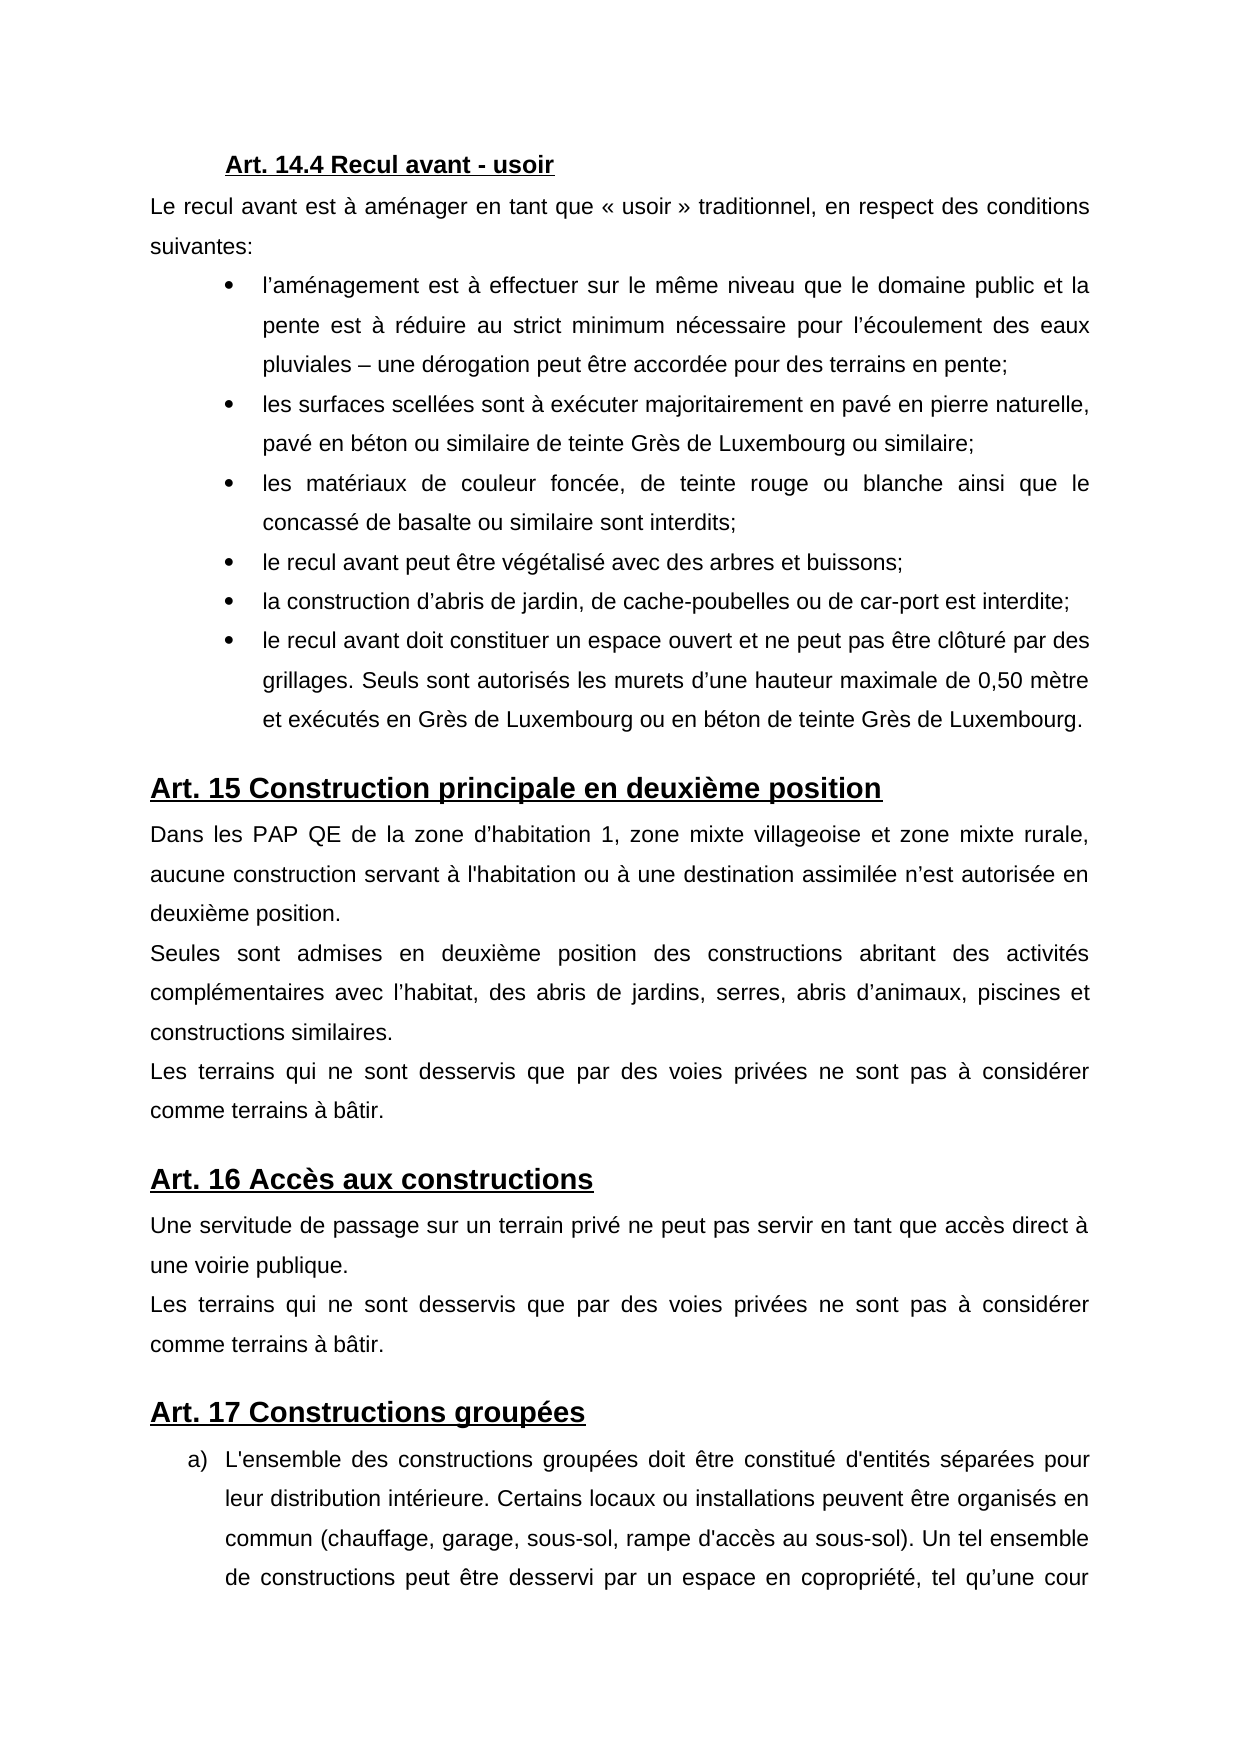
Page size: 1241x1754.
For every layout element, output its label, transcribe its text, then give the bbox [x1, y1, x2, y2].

subtitle Art. 14.4 Recul avant - usoir [225, 150, 1090, 179]
subtitle Art. 17 Constructions groupées [150, 1395, 1090, 1429]
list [187, 1446, 1090, 1590]
text Une servitude de passage sur un terrain privé ne peut pas servir en tant que accès direct à une voirie publique. [150, 1212, 1090, 1278]
text Le recul avant est à aménager en tant que « usoir » traditionnel, en respect des conditions suivantes: [150, 193, 1090, 259]
list les surfaces scellées sont à exécuter majoritairement en pavé en pierre naturelle, pavé en béton ou similaire de teinte Grès de Luxembourg ou similaire; [225, 391, 1090, 456]
list la construction d’abris de jardin, de cache-poubelles ou de car-port est interdite; [225, 588, 1090, 614]
list l’aménagement est à effectuer sur le même niveau que le domaine public et la pente est à réduire au strict minimum nécessaire pour l’écoulement des eaux pluviales – une dérogation peut être accordée pour des terrains en pente; [225, 272, 1090, 377]
subtitle Art. 16 Accès aux constructions [150, 1162, 1090, 1196]
text Les terrains qui ne sont desservis que par des voies privées ne sont pas à considérer comme terrains à bâtir. [150, 1058, 1090, 1124]
list le recul avant doit constituer un espace ouvert et ne peut pas être clôturé par des grillages. Seuls sont autorisés les murets d’une hauteur maximale de 0,50 mètre et exécutés en Grès de Luxembourg ou en béton de teinte Grès de Luxembourg. [225, 627, 1090, 733]
list le recul avant peut être végétalisé avec des arbres et buissons; [225, 548, 1090, 575]
text Seules sont admises en deuxième position des constructions abritant des activités complémentaires avec l’habitat, des abris de jardins, serres, abris d’animaux, piscines et constructions similaires. [150, 939, 1090, 1045]
subtitle Art. 15 Construction principale en deuxième position [150, 771, 1090, 804]
text Dans les PAP QE de la zone d’habitation 1, zone mixte villageoise et zone mixte rurale, aucune construction servant à l'habitation ou à une destination assimilée n’est autorisée en deuxième position. [150, 821, 1090, 926]
text Les terrains qui ne sont desservis que par des voies privées ne sont pas à considérer comme terrains à bâtir. [150, 1291, 1090, 1357]
list les matériaux de couleur foncée, de teinte rouge ou blanche ainsi que le concassé de basalte ou similaire sont interdits; [225, 469, 1090, 535]
